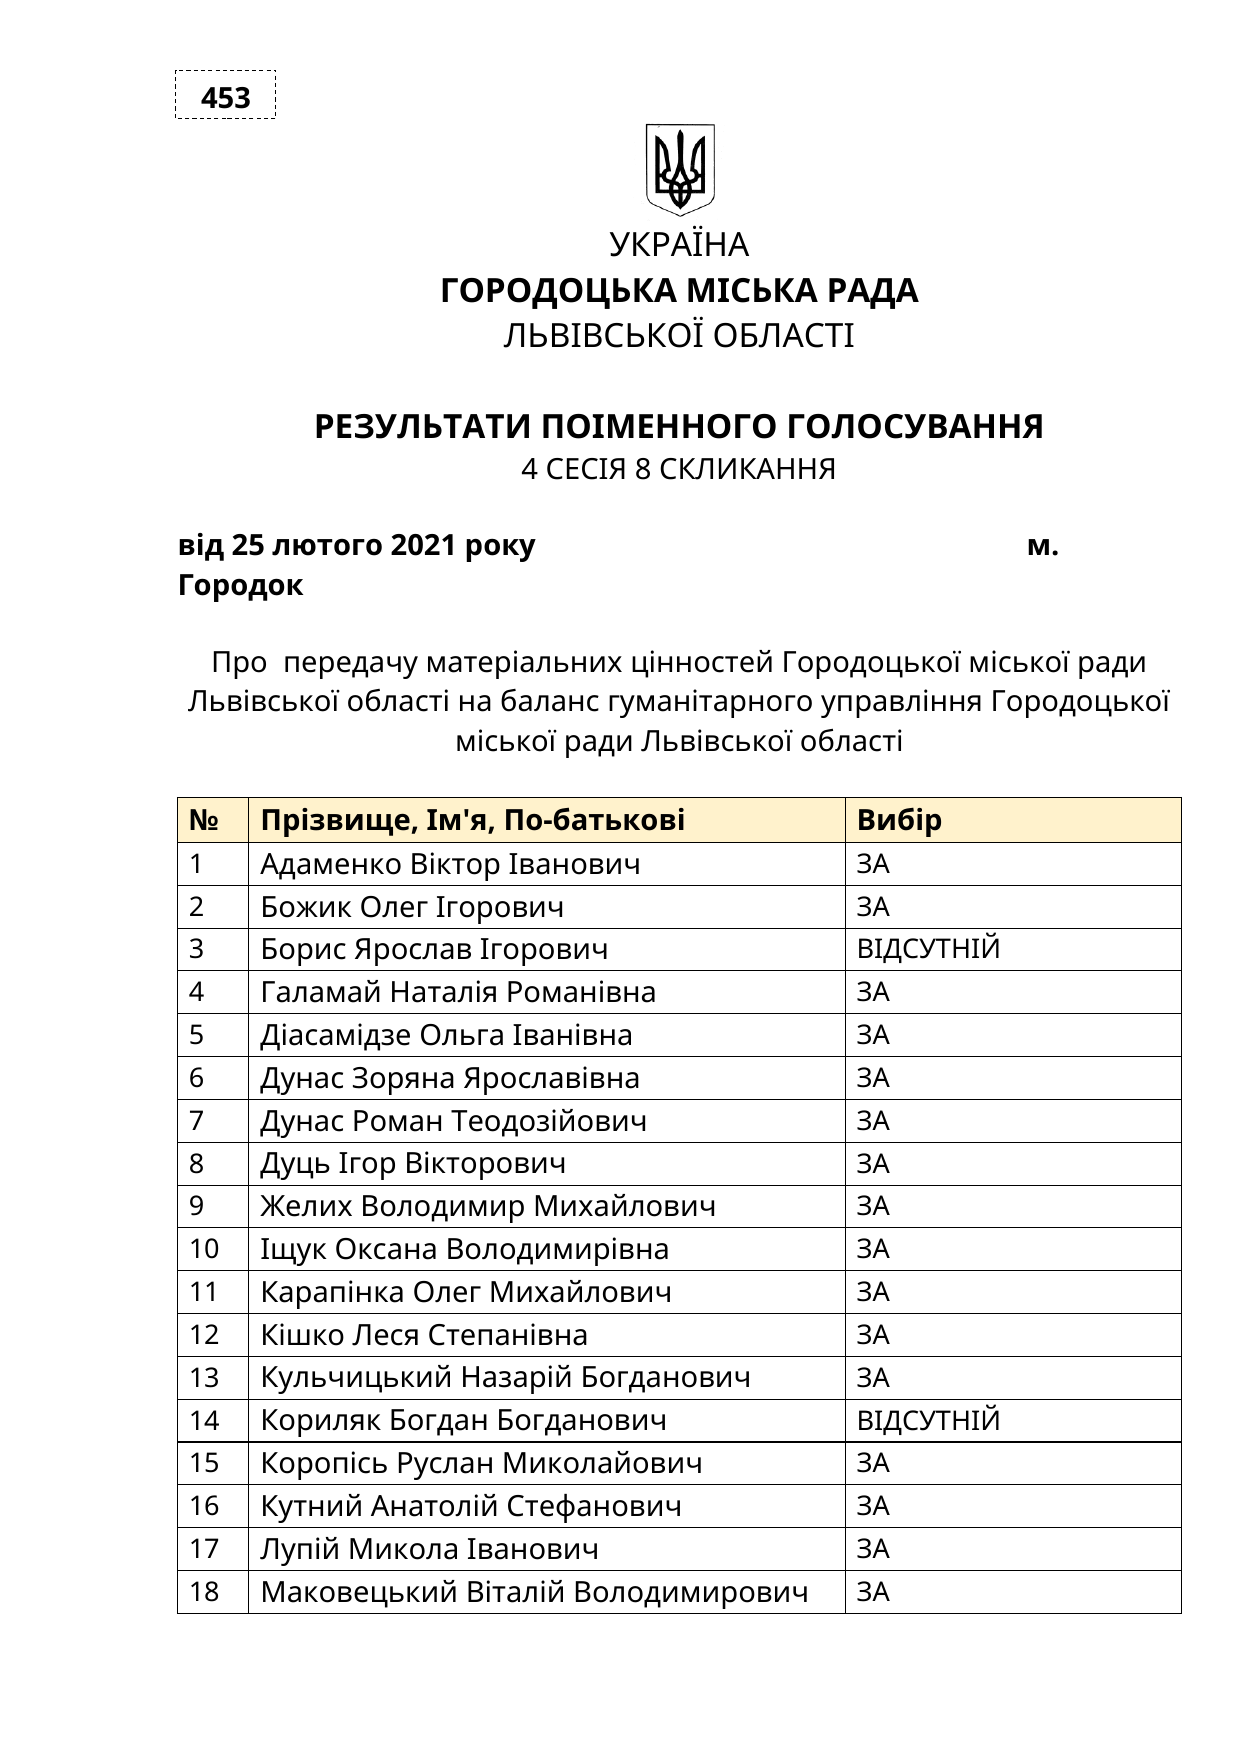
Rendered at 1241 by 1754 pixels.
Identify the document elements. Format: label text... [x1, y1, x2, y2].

table_cell Маковецький Віталій Володимирович [249, 1571, 845, 1613]
table_header Вибір [846, 798, 1181, 842]
picture [633, 118, 726, 221]
text Про передачу матеріальних цінностей Городоцької міської ради Львівської області на баланс гуманітарного управління Городоцької міської ради Львівської області [177, 641, 1181, 760]
table_cell ЗА [846, 1143, 1181, 1184]
table_cell 18 [178, 1571, 248, 1613]
table_cell ЗА [846, 1228, 1181, 1270]
table_cell 6 [178, 1057, 248, 1099]
table_cell 1 [178, 843, 248, 885]
table_cell 8 [178, 1143, 248, 1184]
table_cell Галамай Наталія Романівна [249, 971, 845, 1013]
table_cell ЗА [846, 843, 1181, 885]
table_cell Дунас Роман Теодозійович [249, 1100, 845, 1142]
text 4 СЕСІЯ 8 СКЛИКАННЯ [177, 448, 1181, 488]
table_cell ЗА [846, 1571, 1181, 1613]
table_cell Дунас Зоряна Ярославівна [249, 1057, 845, 1099]
table_cell ЗА [846, 886, 1181, 928]
table_cell 15 [178, 1443, 248, 1484]
table_cell ЗА [846, 1271, 1181, 1313]
table_cell Іщук Оксана Володимирівна [249, 1228, 845, 1270]
table_cell Коропісь Руслан Миколайович [249, 1443, 845, 1484]
table_cell ЗА [846, 1314, 1181, 1356]
table_cell ЗА [846, 1186, 1181, 1227]
table_cell ЗА [846, 1528, 1181, 1570]
table_cell 12 [178, 1314, 248, 1356]
table_header Прізвище, Ім'я, По-батькові [249, 798, 845, 842]
table_cell Божик Олег Ігорович [249, 886, 845, 928]
table_cell ЗА [846, 1100, 1181, 1142]
table_cell ЗА [846, 1357, 1181, 1398]
table_cell 10 [178, 1228, 248, 1270]
table_cell 3 [178, 929, 248, 970]
text ЛЬВІВСЬКОЇ ОБЛАСТІ [177, 312, 1181, 357]
table_cell ЗА [846, 971, 1181, 1013]
table_cell ВІДСУТНІЙ [846, 1400, 1181, 1441]
table_cell ЗА [846, 1014, 1181, 1056]
text РЕЗУЛЬТАТИ ПОІМЕННОГО ГОЛОСУВАННЯ [177, 403, 1181, 448]
table_cell 7 [178, 1100, 248, 1142]
table_cell Карапінка Олег Михайлович [249, 1271, 845, 1313]
table_cell Лупій Микола Іванович [249, 1528, 845, 1570]
table_cell 2 [178, 886, 248, 928]
text ГОРОДОЦЬКА МІСЬКА РАДА [177, 266, 1181, 312]
table_cell Адаменко Віктор Іванович [249, 843, 845, 885]
table_cell 9 [178, 1186, 248, 1227]
table_cell Кориляк Богдан Богданович [249, 1400, 845, 1441]
table_cell 14 [178, 1400, 248, 1441]
table_cell ЗА [846, 1485, 1181, 1527]
table_cell Кульчицький Назарій Богданович [249, 1357, 845, 1398]
table_cell ВІДСУТНІЙ [846, 929, 1181, 970]
table_cell Діасамідзе Ольга Іванівна [249, 1014, 845, 1056]
text УКРАЇНА [177, 221, 1181, 266]
text від 25 лютого 2021 року м. Городок [177, 525, 1181, 604]
table_cell 4 [178, 971, 248, 1013]
table_cell ЗА [846, 1057, 1181, 1099]
table_cell 11 [178, 1271, 248, 1313]
table_cell Борис Ярослав Ігорович [249, 929, 845, 970]
table_cell 16 [178, 1485, 248, 1527]
table_cell Кішко Леся Степанівна [249, 1314, 845, 1356]
table_cell Желих Володимир Михайлович [249, 1186, 845, 1227]
table_cell 17 [178, 1528, 248, 1570]
table_cell Дуць Ігор Вікторович [249, 1143, 845, 1184]
table_cell ЗА [846, 1443, 1181, 1484]
table_cell 13 [178, 1357, 248, 1398]
table_header № [178, 798, 248, 842]
table_cell Кутний Анатолій Стефанович [249, 1485, 845, 1527]
table_cell 5 [178, 1014, 248, 1056]
